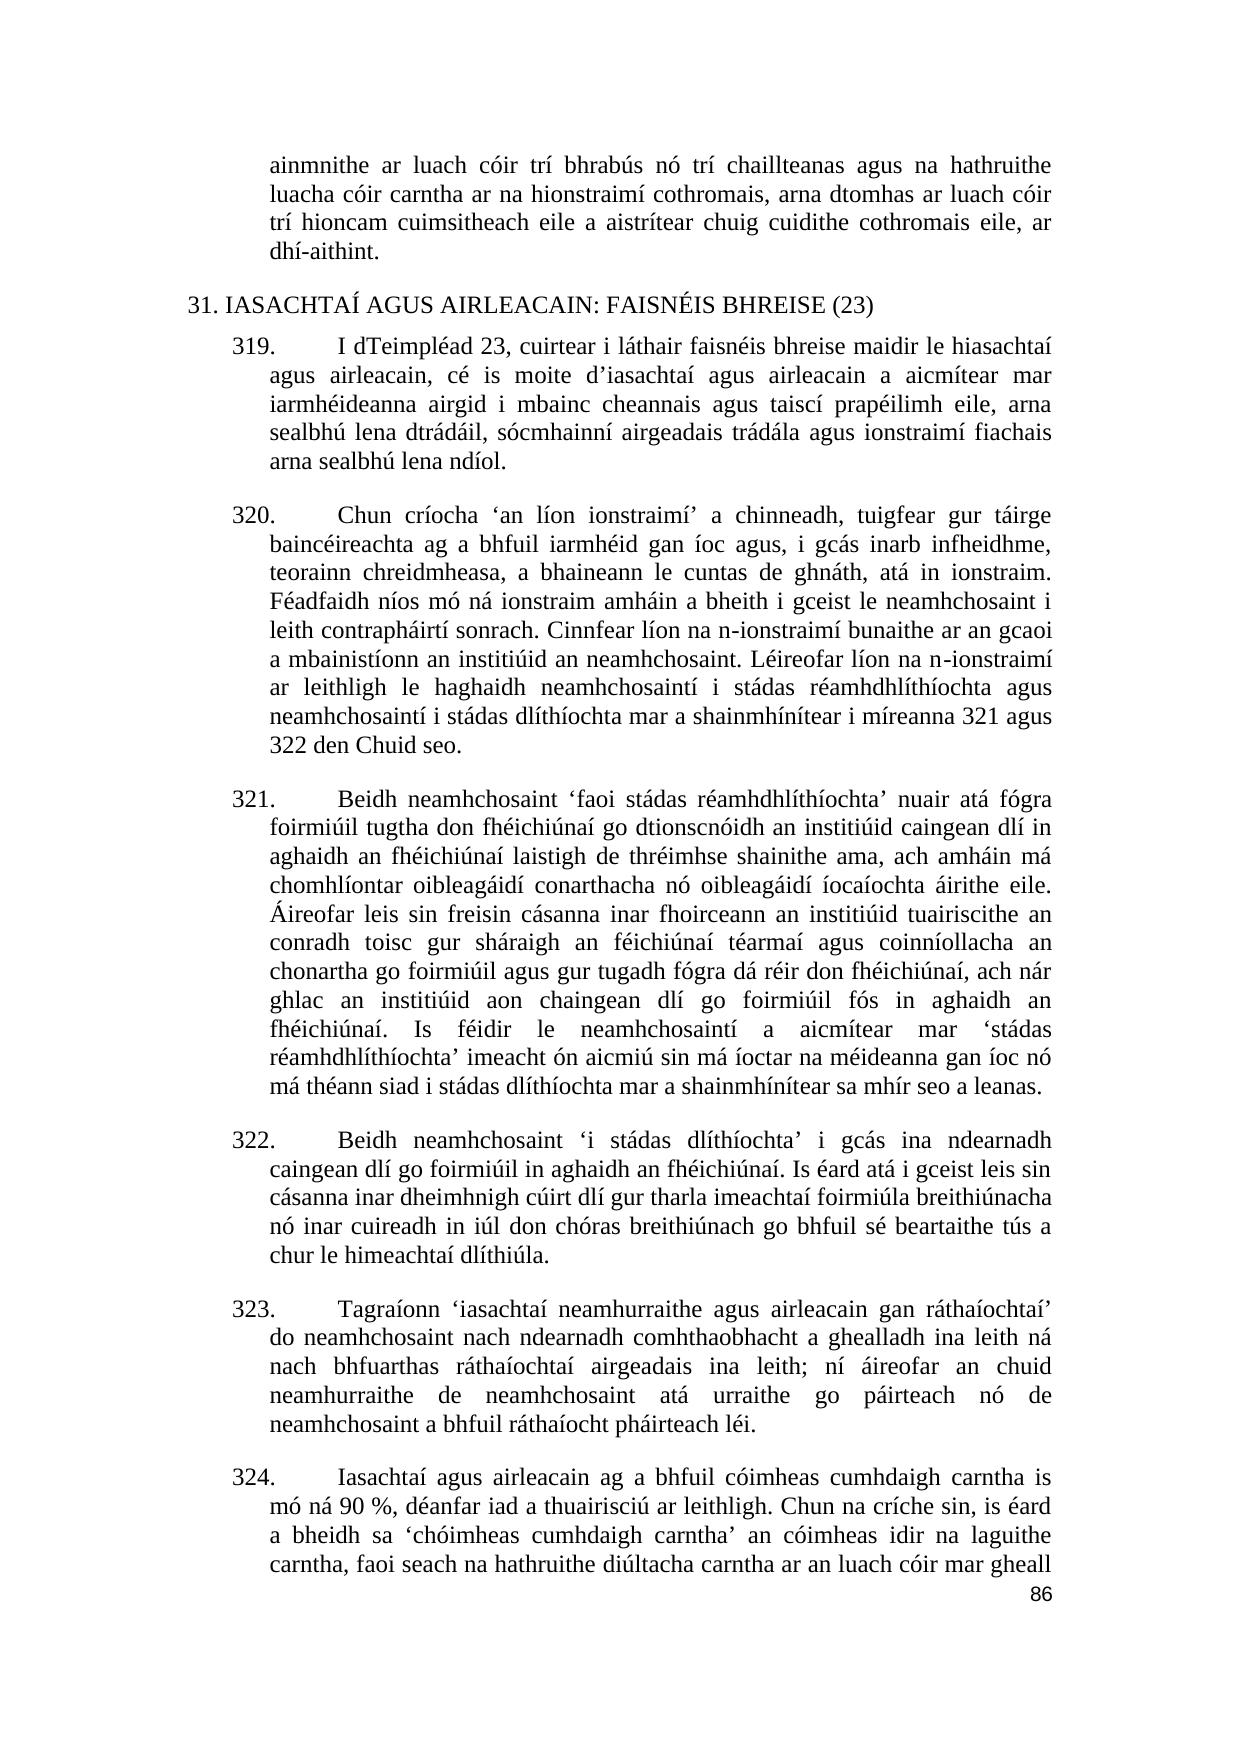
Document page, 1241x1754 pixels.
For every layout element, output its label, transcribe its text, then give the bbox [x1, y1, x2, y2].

text Beidh neamhchosaint ‘i stádas dlíthíochta’ i gcás ina ndearnadh caingean dlí go foirmiúil in aghaidh an fhéichiúnaí. Is éard atá i gceist leis sin cásanna inar dheimhnigh cúirt dlí gur tharla imeachtaí foirmiúla breithiúnacha nó inar cuireadh in iúl don chóras breithiúnach go bhfuil sé beartaithe tús a chur le himeachtaí dlíthiúla. [232, 1125, 1053, 1269]
text Chun críocha ‘an líon ionstraimí’ a chinneadh, tuigfear gur táirge baincéireachta ag a bhfuil iarmhéid gan íoc agus, i gcás inarb infheidhme, teorainn chreidmheasa, a bhaineann le cuntas de ghnáth, atá in ionstraim. Féadfaidh níos mó ná ionstraim amháin a bheith i gceist le neamhchosaint i leith contrapháirtí sonrach. Cinnfear líon na n-ionstraimí bunaithe ar an gcaoi a mbainistíonn an institiúid an neamhchosaint. Léireofar líon na n-ionstraimí ar leithligh le haghaidh neamhchosaintí i stádas réamhdhlíthíochta agus neamhchosaintí i stádas dlíthíochta mar a shainmhínítear i míreanna 321 agus 322 den Chuid seo. [232, 500, 1053, 759]
text Tagraíonn ‘iasachtaí neamhurraithe agus airleacain gan ráthaíochtaí’ do neamhchosaint nach ndearnadh comhthaobhacht a ghealladh ina leith ná nach bhfuarthas ráthaíochtaí airgeadais ina leith; ní áireofar an chuid neamhurraithe de neamhchosaint atá urraithe go páirteach nó de neamhchosaint a bhfuil ráthaíocht pháirteach léi. [232, 1294, 1053, 1437]
text Beidh neamhchosaint ‘faoi stádas réamhdhlíthíochta’ nuair atá fógra foirmiúil tugtha don fhéichiúnaí go dtionscnóidh an institiúid caingean dlí in aghaidh an fhéichiúnaí laistigh de thréimhse shainithe ama, ach amháin má chomhlíontar oibleagáidí conarthacha nó oibleagáidí íocaíochta áirithe eile. Áireofar leis sin freisin cásanna inar fhoirceann an institiúid tuairiscithe an conradh toisc gur sháraigh an féichiúnaí téarmaí agus coinníollacha an chonartha go foirmiúil agus gur tugadh fógra dá réir don fhéichiúnaí, ach nár ghlac an institiúid aon chaingean dlí go foirmiúil fós in aghaidh an fhéichiúnaí. Is féidir le neamhchosaintí a aicmítear mar ‘stádas réamhdhlíthíochta’ imeacht ón aicmiú sin má íoctar na méideanna gan íoc nó má théann siad i stádas dlíthíochta mar a shainmhínítear sa mhír seo a leanas. [232, 784, 1053, 1100]
subtitle IASACHTAÍ AGUS AIRLEACAIN: FAISNÉIS BHREISE (23) [187, 290, 1053, 319]
text I dTeimpléad 23, cuirtear i láthair faisnéis bhreise maidir le hiasachtaí agus airleacain, cé is moite d’iasachtaí agus airleacain a aicmítear mar iarmhéideanna airgid i mbainc cheannais agus taiscí prapéilimh eile, arna sealbhú lena dtrádáil, sócmhainní airgeadais trádála agus ionstraimí fiachais arna sealbhú lena ndíol. [232, 331, 1053, 475]
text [232, 1462, 1053, 1577]
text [232, 150, 1053, 265]
